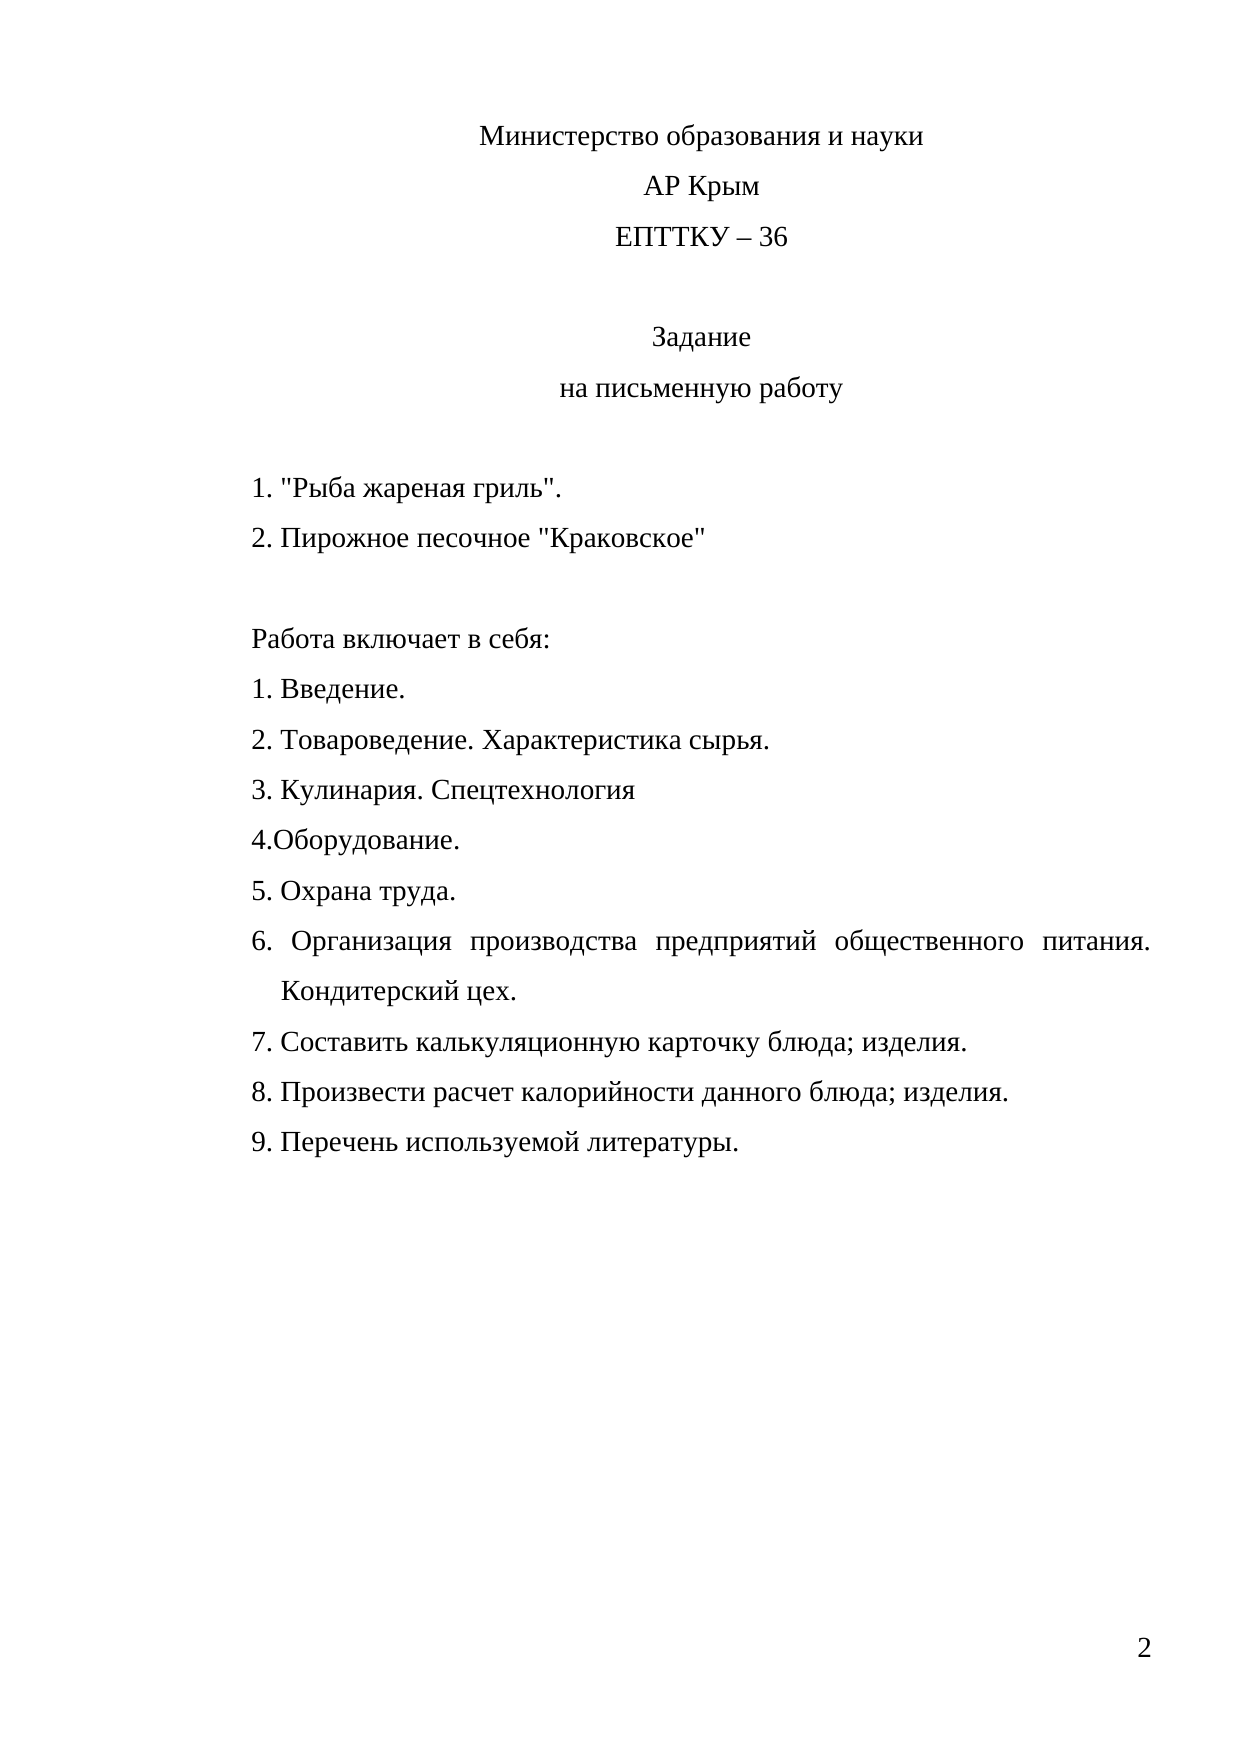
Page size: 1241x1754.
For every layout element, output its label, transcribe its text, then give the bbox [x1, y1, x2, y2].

text 6. Организация производства предприятий общественного питания. Кондитерский цех. [251, 923, 1152, 1007]
text 7. Составить калькуляционную карточку блюда; изделия. [177, 1024, 1152, 1057]
text 4.Оборудование. [177, 822, 1152, 856]
text 2. Пирожное песочное "Краковское" [177, 521, 1152, 554]
text 2. Товароведение. Характеристика сырья. [177, 722, 1152, 755]
text АР Крым [177, 168, 1152, 202]
text 9. Перечень используемой литературы. [177, 1124, 1152, 1158]
text 1. "Рыба жареная гриль". [177, 470, 1152, 504]
text 8. Произвести расчет калорийности данного блюда; изделия. [177, 1074, 1152, 1108]
text Задание [177, 319, 1152, 353]
text Работа включает в себя: [177, 621, 1152, 655]
text Министерство образования и науки [177, 118, 1152, 152]
text ЕПТТКУ – 36 [177, 219, 1152, 252]
text 5. Охрана труда. [177, 873, 1152, 906]
text 3. Кулинария. Спецтехнология [177, 772, 1152, 806]
text на письменную работу [177, 370, 1152, 403]
text 1. Введение. [177, 672, 1152, 705]
